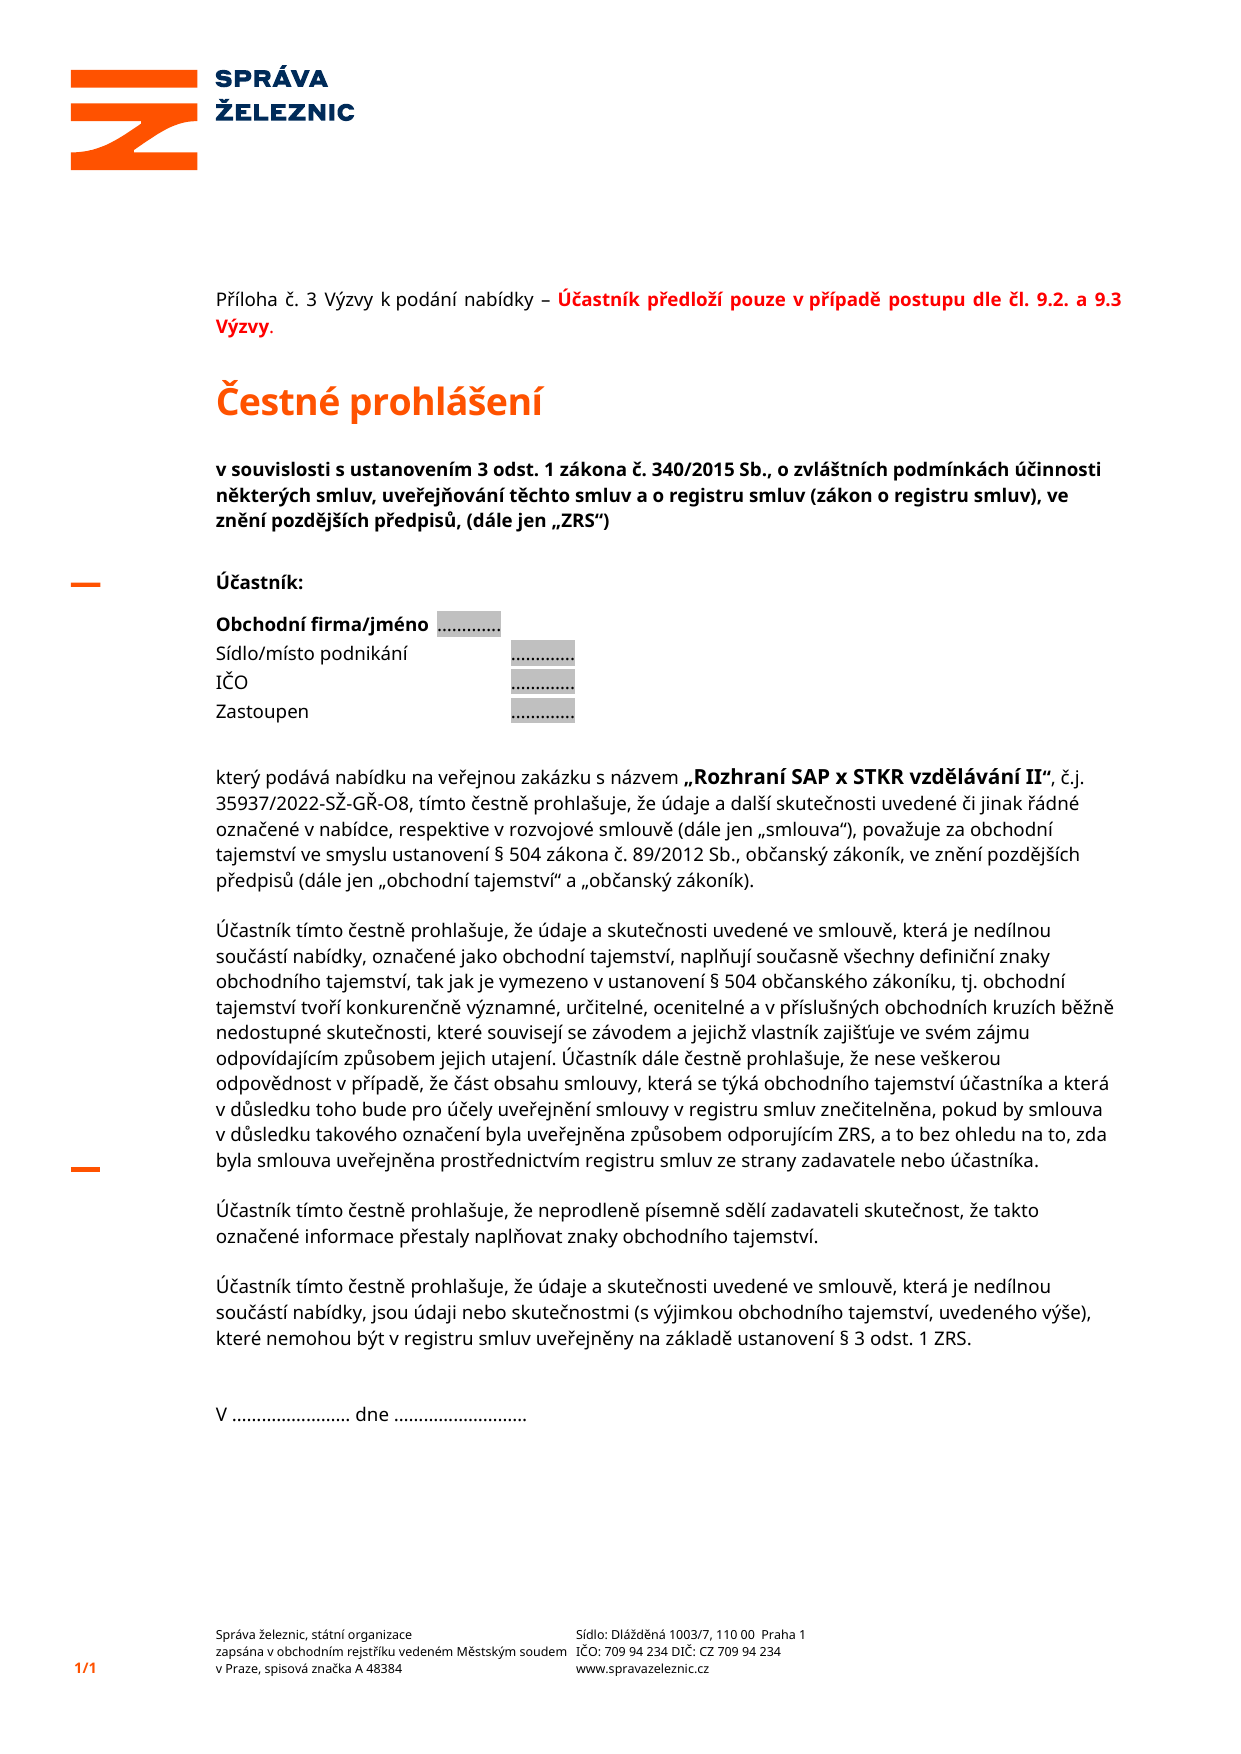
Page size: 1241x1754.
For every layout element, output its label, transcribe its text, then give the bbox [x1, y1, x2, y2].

subtitle Čestné prohlášení [216, 375, 1122, 426]
text Účastník tímto čestně prohlašuje, že údaje a skutečnosti uvedené ve smlouvě, která je nedílnou součástí nabídky, označené jako obchodní tajemství, naplňují současně všechny definiční znaky obchodního tajemství, tak jak je vymezeno v ustanovení § 504 občanského zákoníku, tj. obchodní tajemství tvoří konkurenčně významné, určitelné, ocenitelné a v příslušných obchodních kruzích běžně nedostupné skutečnosti, které souvisejí se závodem a jejichž vlastník zajišťuje ve svém zájmu odpovídajícím způsobem jejich utajení. Účastník dále čestně prohlašuje, že nese veškerou odpovědnost v případě, že část obsahu smlouvy, která se týká obchodního tajemství účastníka a která v důsledku toho bude pro účely uveřejnění smlouvy v registru smluv znečitelněna, pokud by smlouva v důsledku takového označení byla uveřejněna způsobem odporujícím ZRS, a to bez ohledu na to, zda byla smlouva uveřejněna prostřednictvím registru smluv ze strany zadavatele nebo účastníka. [216, 917, 1122, 1173]
text který podává nabídku na veřejnou zakázku s názvem „Rozhraní SAP x STKR vzdělávání II“, č.j. 35937/2022-SŽ-GŘ-O8, tímto čestně prohlašuje, že údaje a další skutečnosti uvedené či jinak řádné označené v nabídce, respektive v rozvojové smlouvě (dále jen „smlouva“), považuje za obchodní tajemství ve smyslu ustanovení § 504 zákona č. 89/2012 Sb., občanský zákoník, ve znění pozdějších předpisů (dále jen „obchodní tajemství“ a „občanský zákoník). [216, 762, 1122, 892]
text Účastník: [216, 565, 1122, 596]
text V …………………… dne ……………………… [216, 1401, 1122, 1426]
text Zastoupen …………. [216, 695, 1122, 724]
text IČO …………. [216, 666, 1122, 695]
text Obchodní firma/jméno …………. [216, 608, 1122, 637]
text Účastník tímto čestně prohlašuje, že neprodleně písemně sdělí zadavateli skutečnost, že takto označené informace přestaly naplňovat znaky obchodního tajemství. [216, 1198, 1122, 1249]
text Příloha č. 3 Výzvy k podání nabídky – Účastník předloží pouze v případě postupu dle čl. 9.2. a 9.3 Výzvy. [216, 286, 1122, 339]
text v souvislosti s ustanovením 3 odst. 1 zákona č. 340/2015 Sb., o zvláštních podmínkách účinnosti některých smluv, uveřejňování těchto smluv a o registru smluv (zákon o registru smluv), ve znění pozdějších předpisů, (dále jen „ZRS“) [216, 456, 1122, 533]
text Sídlo/místo podnikání …………. [216, 637, 1122, 666]
text Účastník tímto čestně prohlašuje, že údaje a skutečnosti uvedené ve smlouvě, která je nedílnou součástí nabídky, jsou údaji nebo skutečnostmi (s výjimkou obchodního tajemství, uvedeného výše), které nemohou být v registru smluv uveřejněny na základě ustanovení § 3 odst. 1 ZRS. [216, 1274, 1122, 1350]
